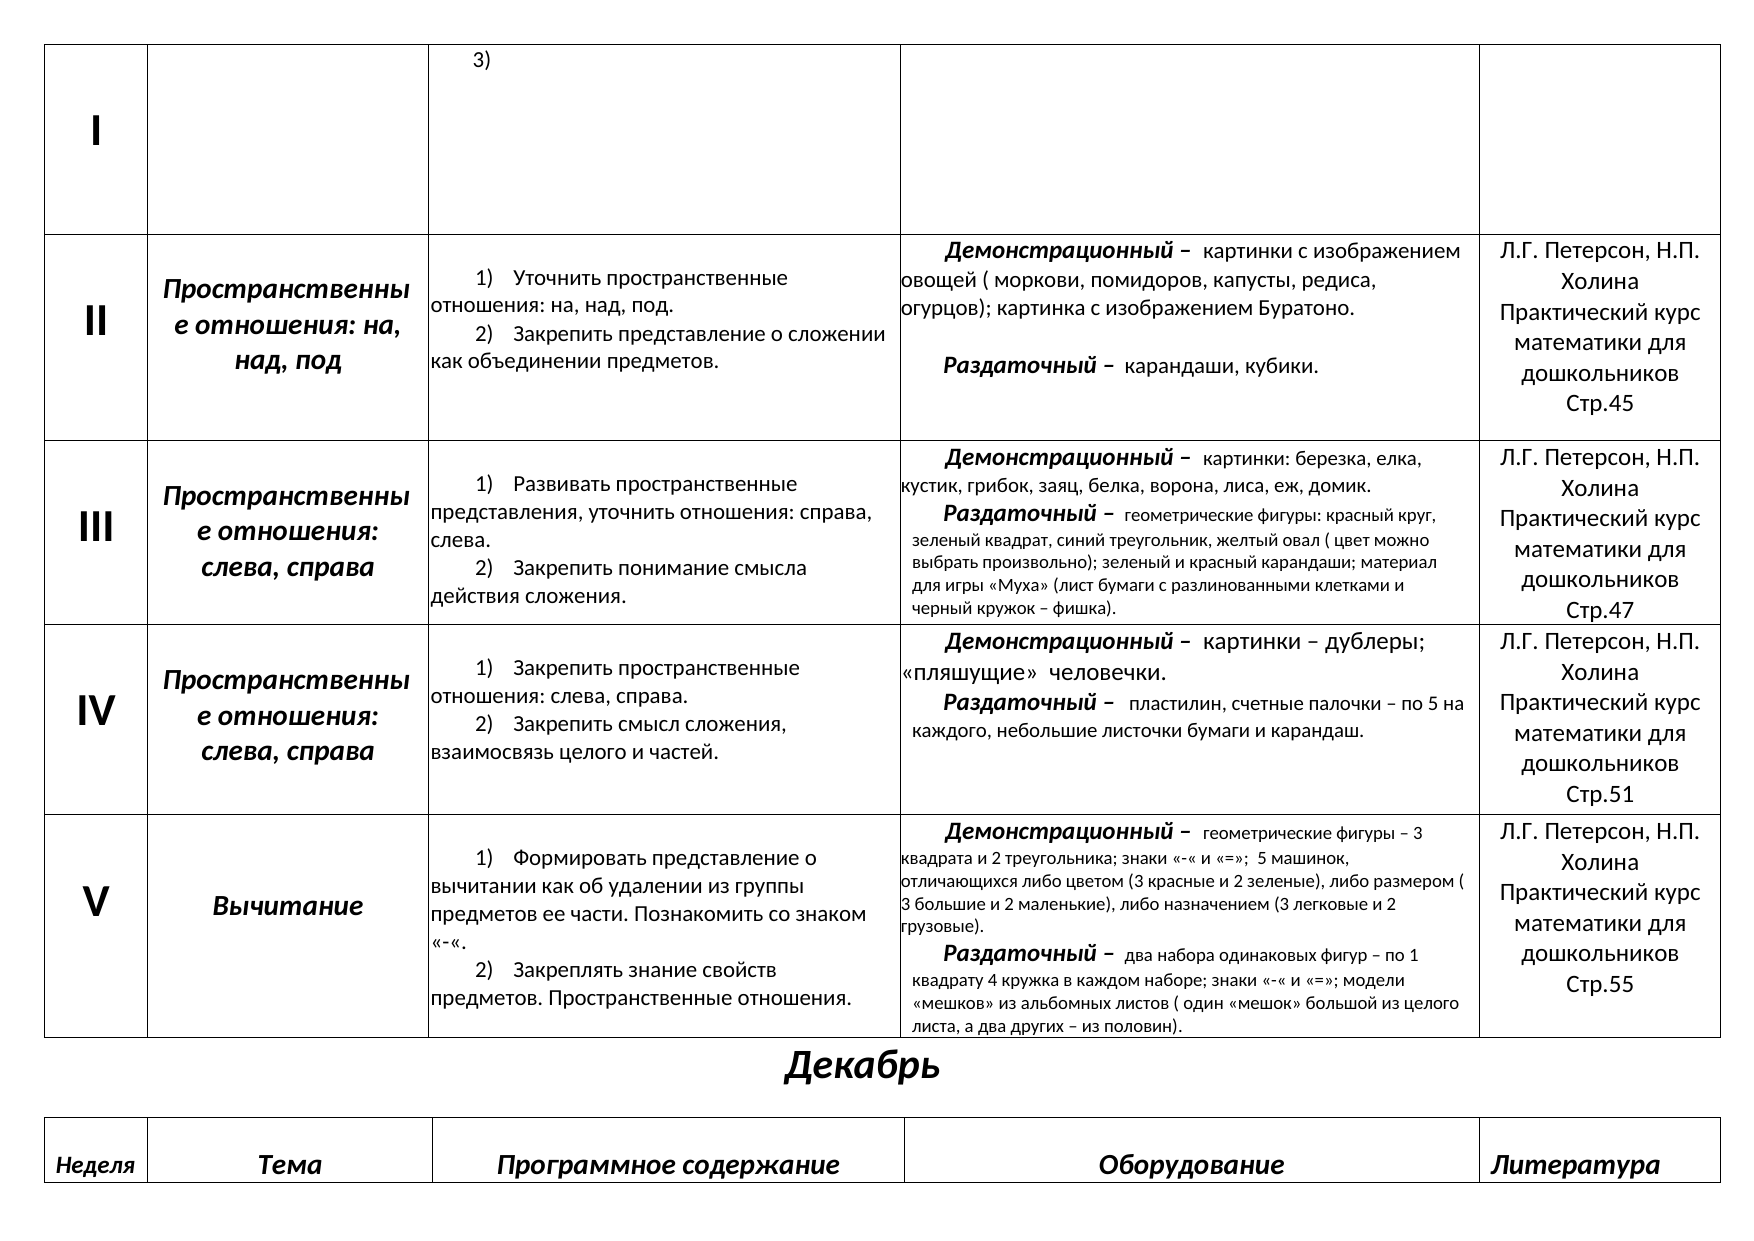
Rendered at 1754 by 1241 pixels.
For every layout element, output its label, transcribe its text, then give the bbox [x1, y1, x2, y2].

table_cell Л.Г. Петерсон, Н.П. Холина Практический курс математики для дошкольников Стр.55 [1480, 815, 1720, 1037]
table_cell Уточнить пространственные отношения: на, над, под. Закрепить представление о сложении как объединении предметов. [429, 235, 900, 440]
table_cell Вычитание [148, 815, 428, 1037]
table_header Литература [1480, 1118, 1720, 1182]
table_cell Л.Г. Петерсон, Н.П. Холина Практический курс математики для дошкольников Стр.45 [1480, 235, 1720, 440]
table_header Оборудование [905, 1118, 1479, 1182]
table_cell Л.Г. Петерсон, Н.П. Холина Практический курс математики для дошкольников Стр.47 [1480, 441, 1720, 624]
table_cell I [45, 45, 147, 233]
table_cell V [45, 815, 147, 1037]
table_cell II [45, 235, 147, 440]
table_cell Формировать представление о вычитании как об удалении из группы предметов ее части. Познакомить со знаком «-«. Закреплять знание свойств предметов. Пространственные отношения. [429, 815, 900, 1037]
table_cell Пространственные отношения: слева, справа [148, 625, 428, 814]
table_cell Демонстрационный – картинки – дублеры; «пляшущие» человечки. Раздаточный – пластилин, счетные палочки – по 5 на каждого, небольшие листочки бумаги и карандаш. [901, 625, 1479, 814]
table_cell III [45, 441, 147, 624]
table_header Неделя [45, 1118, 147, 1182]
table_cell [429, 45, 900, 233]
table_cell IV [45, 625, 147, 814]
table_cell [901, 45, 1479, 233]
table_cell Пространственные отношения: слева, справа [148, 441, 428, 624]
table_cell Развивать пространственные представления, уточнить отношения: справа, слева. Закрепить понимание смысла действия сложения. [429, 441, 900, 624]
table_cell Демонстрационный – картинки: березка, елка, кустик, грибок, заяц, белка, ворона, лиса, еж, домик. Раздаточный – геометрические фигуры: красный круг, зеленый квадрат, синий треугольник, желтый овал ( цвет можно выбрать произвольно); зеленый и красный карандаши; материал для игры «Муха» (лист бумаги с разлинованными клетками и черный кружок – фишка). [901, 441, 1479, 624]
table_cell Пространственные отношения: на, над, под [148, 235, 428, 440]
table_cell Л.Г. Петерсон, Н.П. Холина Практический курс математики для дошкольников Стр.51 [1480, 625, 1720, 814]
table_cell Демонстрационный – геометрические фигуры – 3 квадрата и 2 треугольника; знаки «-« и «=»; 5 машинок, отличающихся либо цветом (3 красные и 2 зеленые), либо размером ( 3 большие и 2 маленькие), либо назначением (3 легковые и 2 грузовые). Раздаточный – два набора одинаковых фигур – по 1 квадрату 4 кружка в каждом наборе; знаки «-« и «=»; модели «мешков» из альбомных листов ( один «мешок» большой из целого листа, а два других – из половин). [901, 815, 1479, 1037]
table_header Программное содержание [433, 1118, 904, 1182]
table_cell Закрепить пространственные отношения: слева, справа. Закрепить смысл сложения, взаимосвязь целого и частей. [429, 625, 900, 814]
text Декабрь [15, 1038, 1709, 1089]
table_cell [148, 45, 428, 233]
table_header Тема [148, 1118, 432, 1182]
table_cell Демонстрационный – картинки с изображением овощей ( моркови, помидоров, капусты, редиса, огурцов); картинка с изображением Буратоно. Раздаточный – карандаши, кубики. [901, 235, 1479, 440]
table_cell [1480, 45, 1720, 233]
